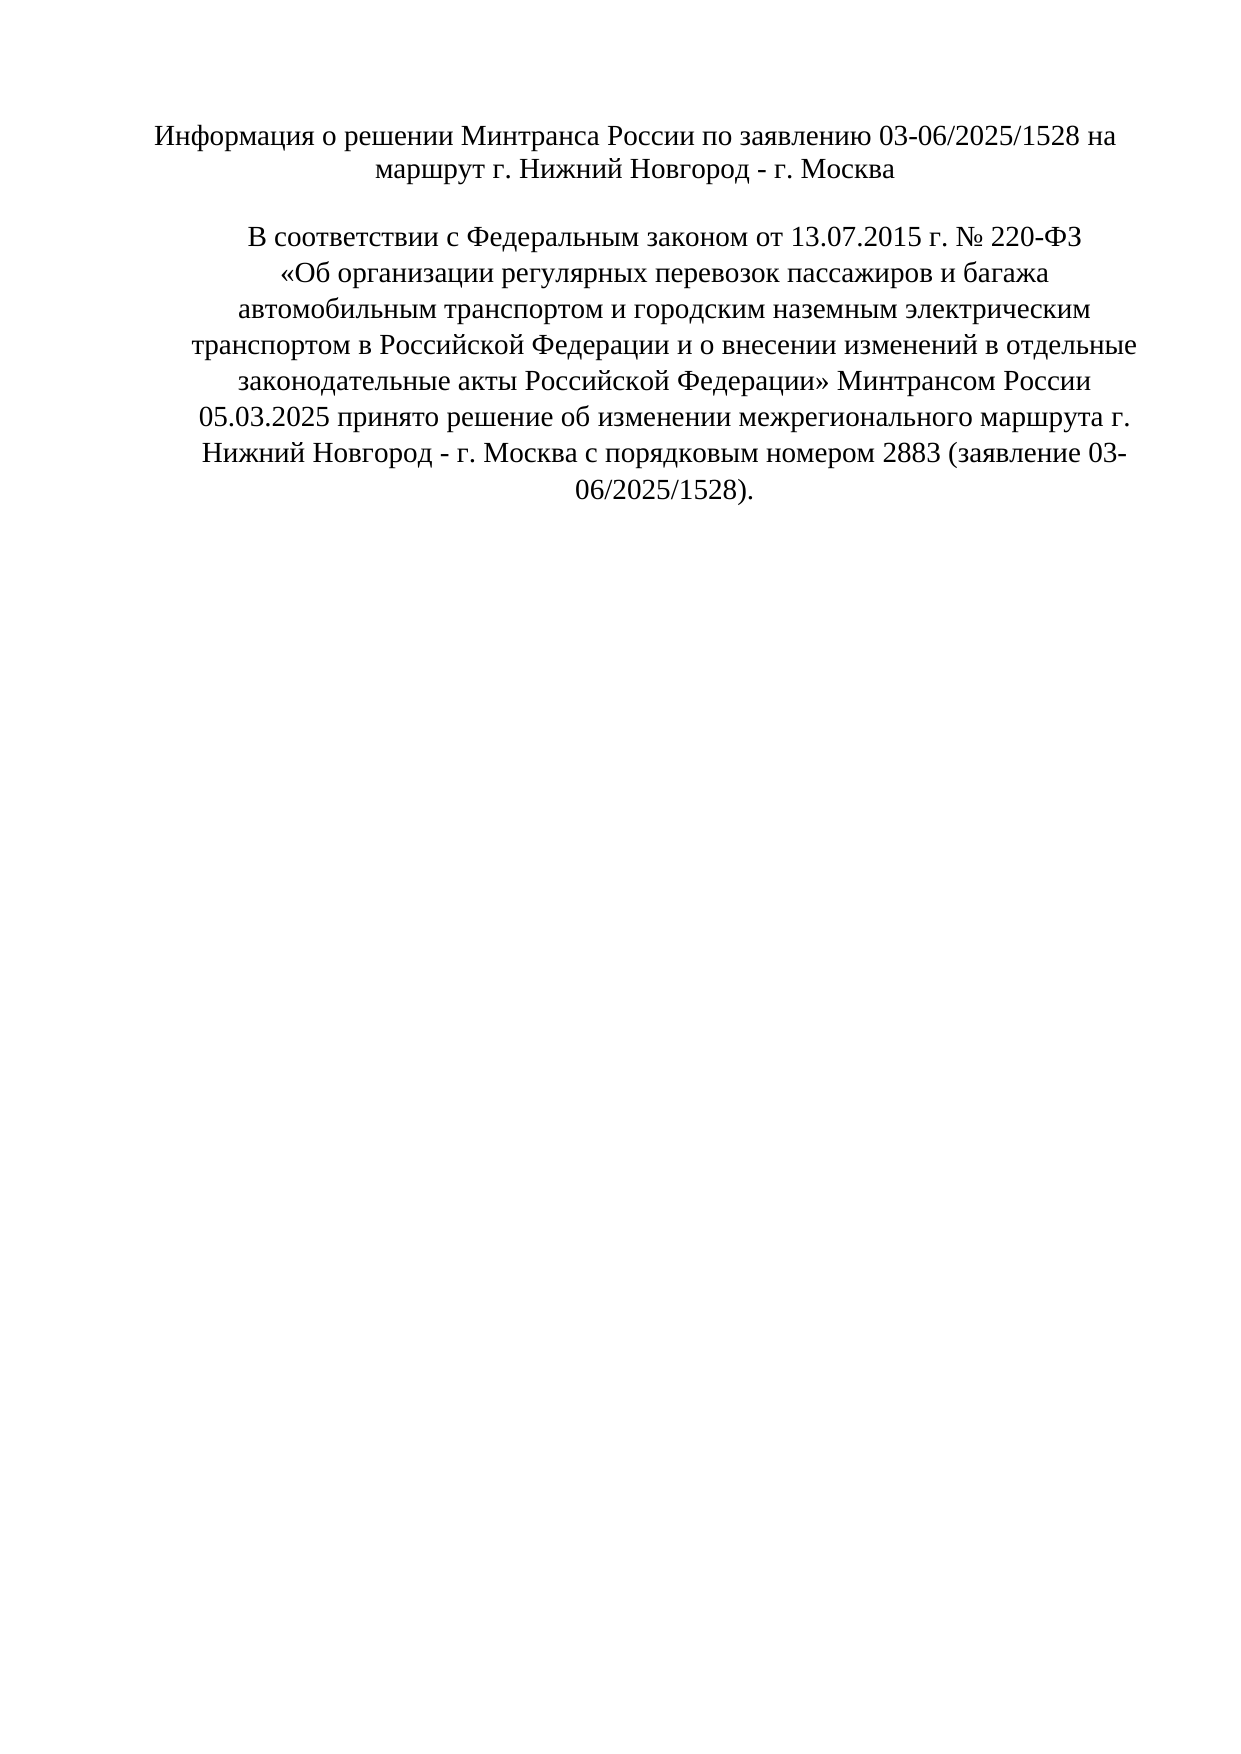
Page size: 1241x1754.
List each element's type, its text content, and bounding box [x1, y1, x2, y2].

text В соответствии с Федеральным законом от 13.07.2015 г. № 220-ФЗ «Об организации регулярных перевозок пассажиров и багажа автомобильным транспортом и городским наземным электрическим транспортом в Российской Федерации и о внесении изменений в отдельные законодательные акты Российской Федерации» Минтрансом России 05.03.2025 принято решение об изменении межрегионального маршрута г. Нижний Новгород - г. Москва с порядковым номером 2883 (заявление 03-06/2025/1528). [177, 219, 1152, 505]
text Информация о решении Минтранса России по заявлению 03-06/2025/1528 на маршрут г. Нижний Новгород - г. Москва [118, 118, 1152, 185]
